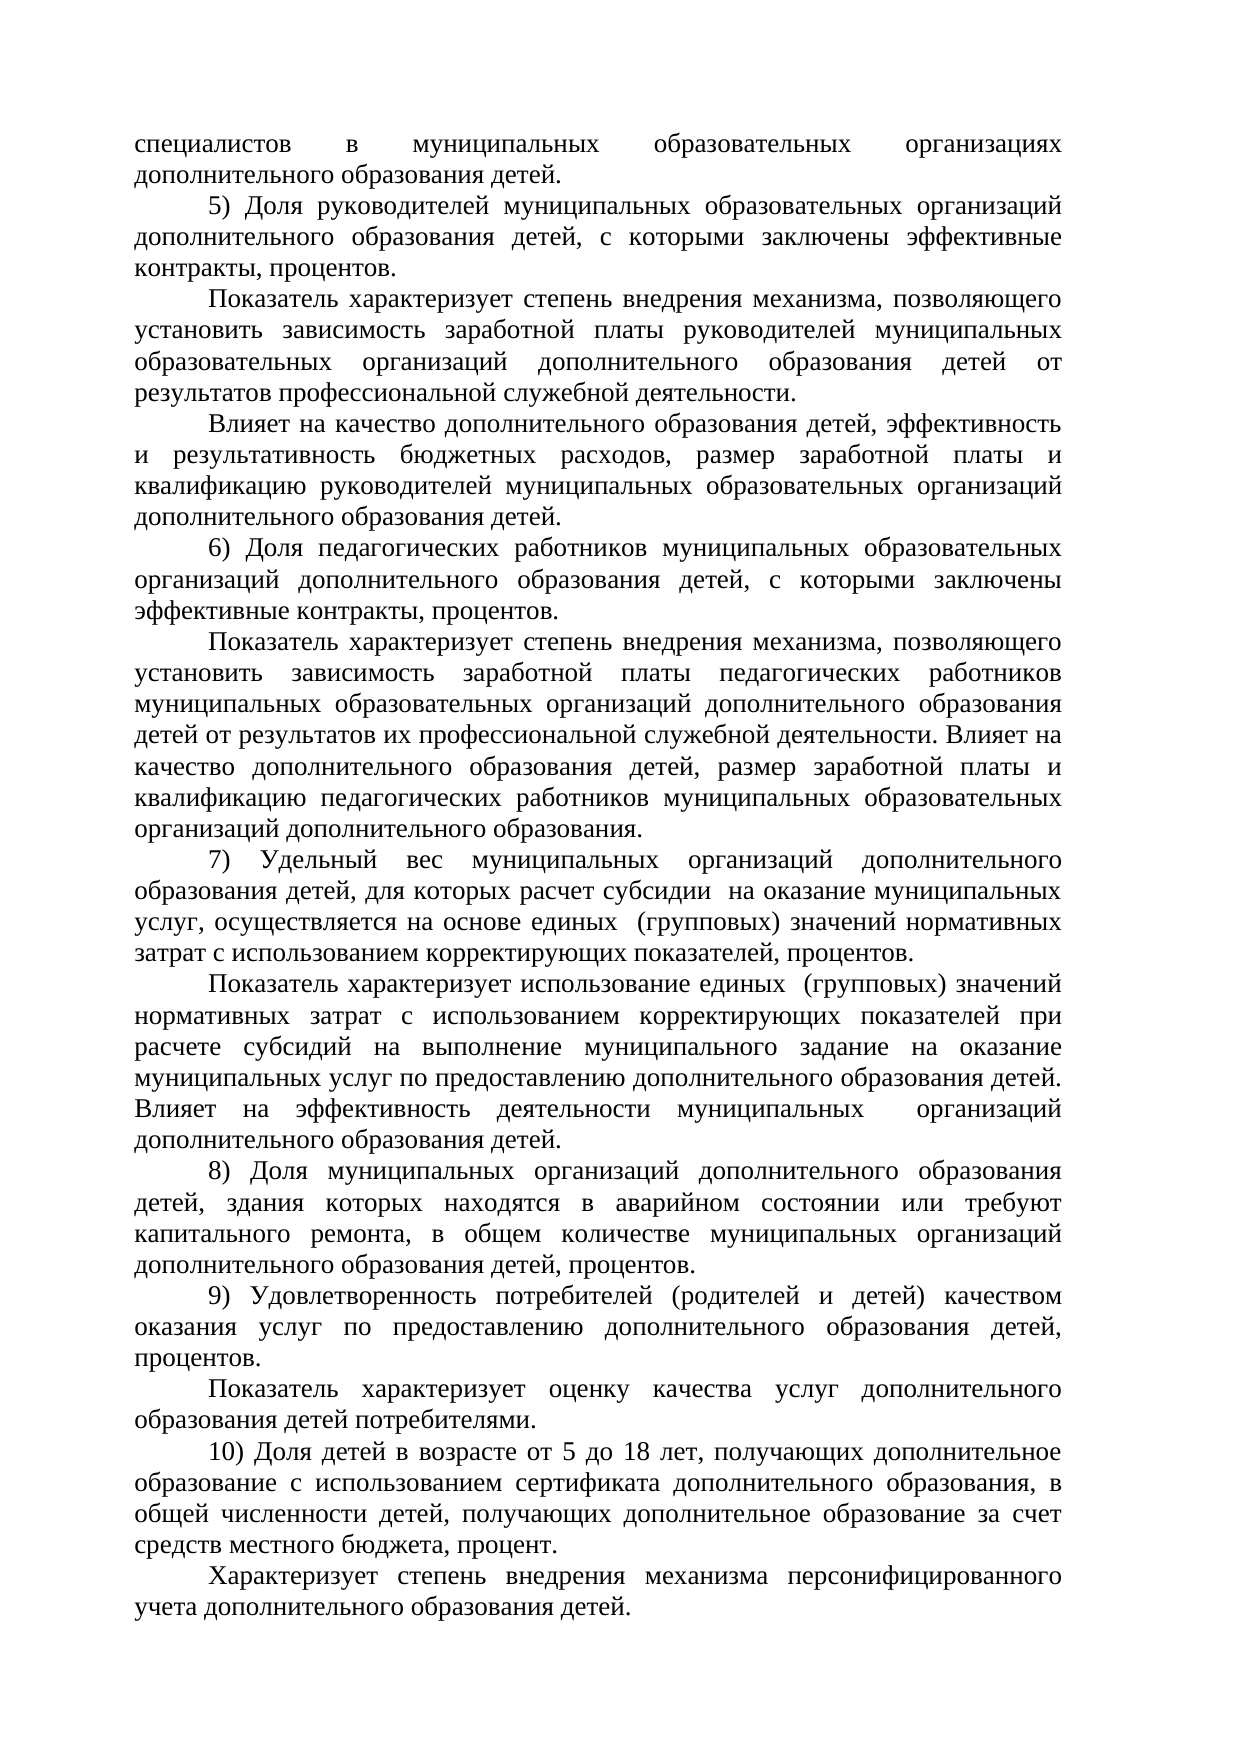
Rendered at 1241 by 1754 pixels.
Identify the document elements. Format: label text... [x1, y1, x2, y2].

text 7) Удельный вес муниципальных организаций дополнительного образования детей, для которых расчет субсидии на оказание муниципальных услуг, осуществляется на основе единых (групповых) значений нормативных затрат с использованием корректирующих показателей, процентов. [134, 843, 1063, 968]
text Характеризует степень внедрения механизма персонифицированного учета дополнительного образования детей. [134, 1559, 1063, 1622]
text Показатель характеризует использование единых (групповых) значений нормативных затрат с использованием корректирующих показателей при расчете субсидий на выполнение муниципального задание на оказание муниципальных услуг по предоставлению дополнительного образования детей. Влияет на эффективность деятельности муниципальных организаций дополнительного образования детей. [134, 968, 1063, 1154]
text Влияет на качество дополнительного образования детей, эффективность и результативность бюджетных расходов, размер заработной платы и квалификацию руководителей муниципальных образовательных организаций дополнительного образования детей. [134, 407, 1063, 532]
text 9) Удовлетворенность потребителей (родителей и детей) качеством оказания услуг по предоставлению дополнительного образования детей, процентов. [134, 1279, 1063, 1372]
text Показатель характеризует степень внедрения механизма, позволяющего установить зависимость заработной платы руководителей муниципальных образовательных организаций дополнительного образования детей от результатов профессиональной служебной деятельности. [134, 282, 1063, 407]
text 5) Доля руководителей муниципальных образовательных организаций дополнительного образования детей, с которыми заключены эффективные контракты, процентов. [134, 189, 1063, 282]
text 10) Доля детей в возрасте от 5 до 18 лет, получающих дополнительное образование с использованием сертификата дополнительного образования, в общей численности детей, получающих дополнительное образование за счет средств местного бюджета, процент. [134, 1435, 1063, 1559]
text Показатель характеризует оценку качества услуг дополнительного образования детей потребителями. [134, 1372, 1063, 1435]
text 6) Доля педагогических работников муниципальных образовательных организаций дополнительного образования детей, с которыми заключены эффективные контракты, процентов. [134, 532, 1063, 625]
text 8) Доля муниципальных организаций дополнительного образования детей, здания которых находятся в аварийном состоянии или требуют капитального ремонта, в общем количестве муниципальных организаций дополнительного образования детей, процентов. [134, 1154, 1063, 1279]
text Показатель характеризует степень внедрения механизма, позволяющего установить зависимость заработной платы педагогических работников муниципальных образовательных организаций дополнительного образования детей от результатов их профессиональной служебной деятельности. Влияет на качество дополнительного образования детей, размер заработной платы и квалификацию педагогических работников муниципальных образовательных организаций дополнительного образования. [134, 625, 1063, 843]
